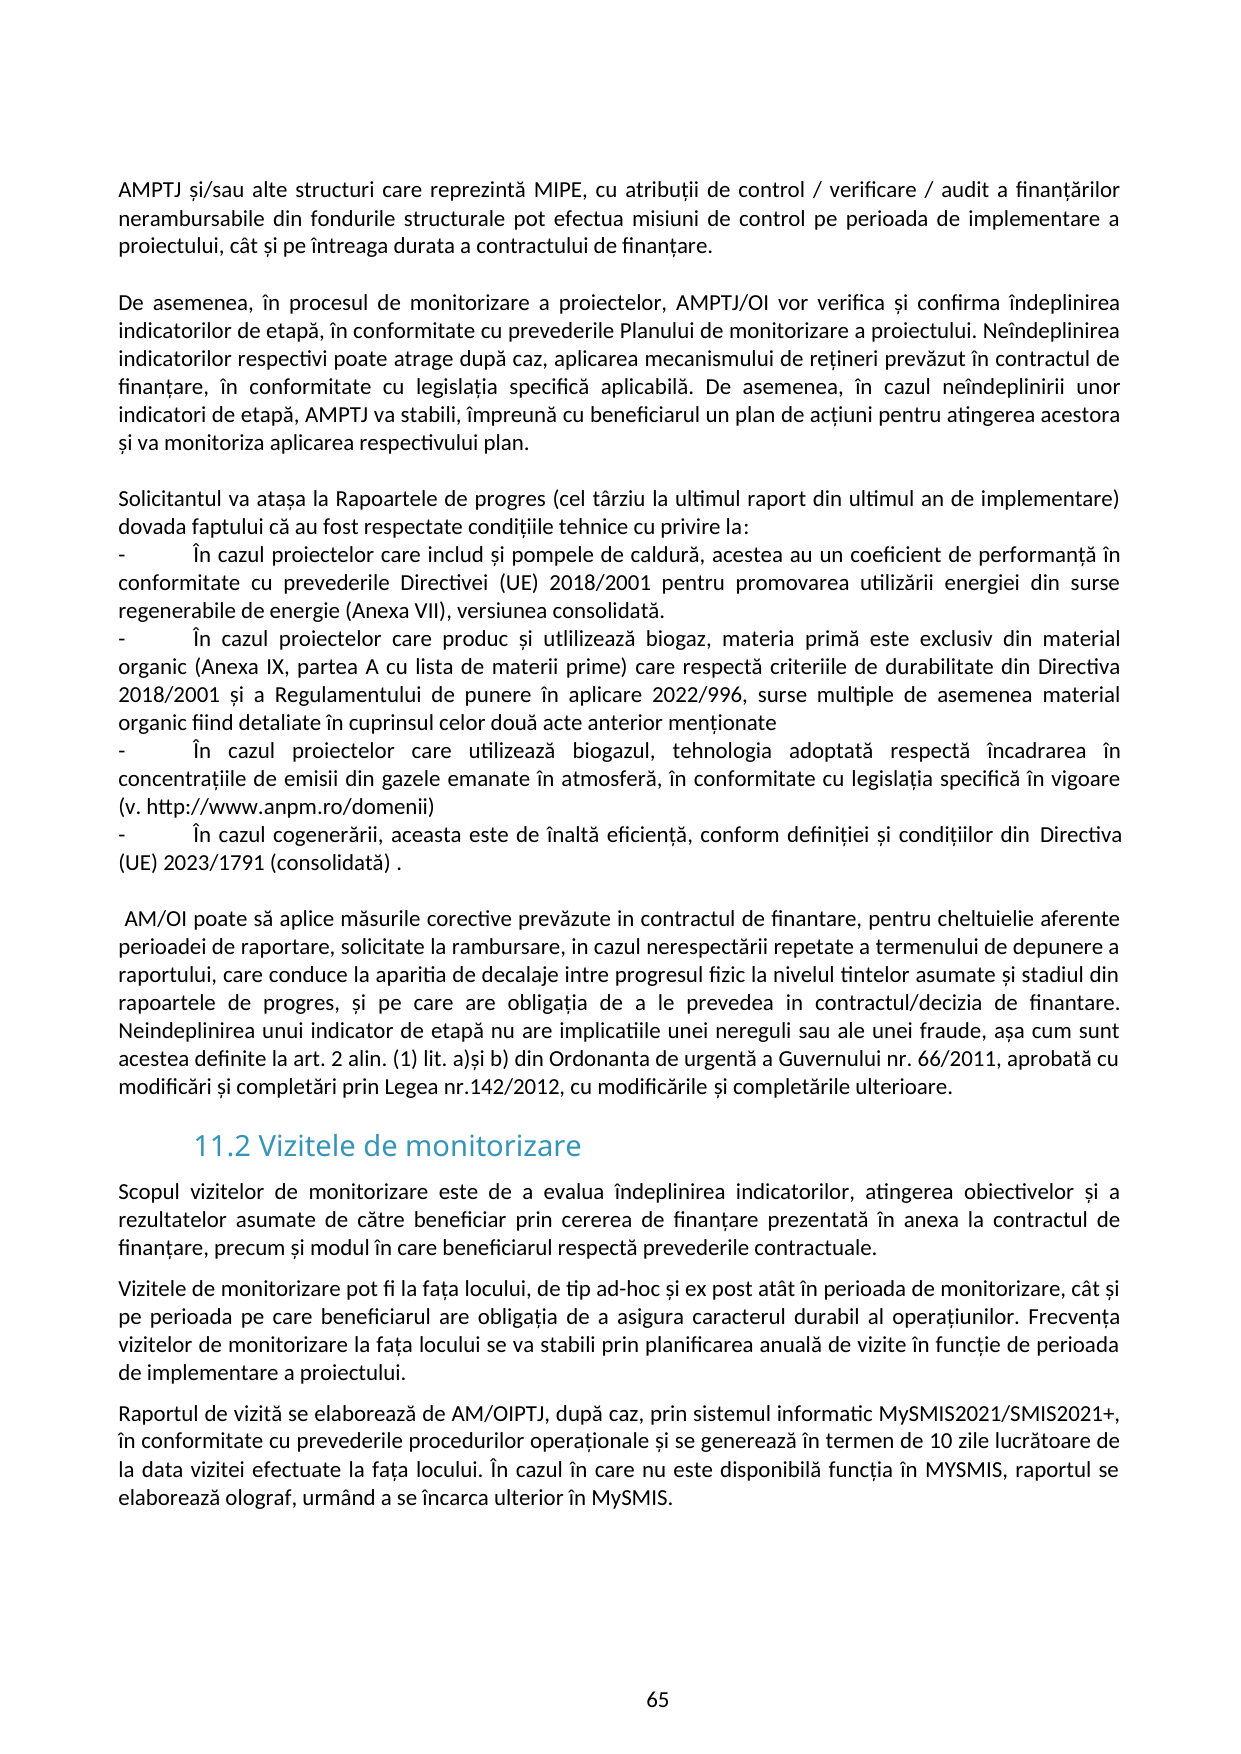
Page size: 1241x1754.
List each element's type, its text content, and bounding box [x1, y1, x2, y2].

text Vizitele de monitorizare pot fi la fața locului, de tip ad-hoc și ex post atât în perioada de monitorizare, cât și pe perioada pe care beneficiarul are obligația de a asigura caracterul durabil al operațiunilor. Frecvența vizitelor de monitorizare la fața locului se va stabili prin planificarea anuală de vizite în funcție de perioada de implementare a proiectului. [118, 1274, 1122, 1386]
subtitle 11.2 Vizitele de monitorizare [193, 1125, 1122, 1165]
text De asemenea, în procesul de monitorizare a proiectelor, AMPTJ/OI vor verifica și confirma îndeplinirea indicatorilor de etapă, în conformitate cu prevederile Planului de monitorizare a proiectului. Neîndeplinirea indicatorilor respectivi poate atrage după caz, aplicarea mecanismului de rețineri prevăzut în contractul de finanțare, în conformitate cu legislația specifică aplicabilă. De asemenea, în cazul neîndeplinirii unor indicatori de etapă, AMPTJ va stabili, împreună cu beneficiarul un plan de acțiuni pentru atingerea acestora și va monitoriza aplicarea respectivului plan. [118, 288, 1122, 456]
text - În cazul cogenerării, aceasta este de înaltă eficiență, conform definiției și condițiilor din Directiva (UE) 2023/1791 (consolidată) . [118, 820, 1122, 876]
text AMPTJ şi/sau alte structuri care reprezintă MIPE, cu atribuții de control / verificare / audit a finanțărilor nerambursabile din fondurile structurale pot efectua misiuni de control pe perioada de implementare a proiectului, cât şi pe întreaga durata a contractului de finanțare. [118, 176, 1122, 260]
text Solicitantul va atașa la Rapoartele de progres (cel târziu la ultimul raport din ultimul an de implementare) dovada faptului că au fost respectate condițiile tehnice cu privire la: [118, 484, 1122, 540]
text - În cazul proiectelor care utilizează biogazul, tehnologia adoptată respectă încadrarea în concentrațiile de emisii din gazele emanate în atmosferă, în conformitate cu legislația specifică în vigoare (v. http://www.anpm.ro/domenii) [118, 736, 1122, 820]
text - În cazul proiectelor care produc și utlilizează biogaz, materia primă este exclusiv din material organic (Anexa IX, partea A cu lista de materii prime) care respectă criteriile de durabilitate din Directiva 2018/2001 și a Regulamentului de punere în aplicare 2022/996, surse multiple de asemenea material organic fiind detaliate în cuprinsul celor două acte anterior menționate [118, 624, 1122, 736]
text Raportul de vizită se elaborează de AM/OIPTJ, după caz, prin sistemul informatic MySMIS2021/SMIS2021+, în conformitate cu prevederile procedurilor operaționale și se generează în termen de 10 zile lucrătoare de la data vizitei efectuate la fața locului. În cazul în care nu este disponibilă funcția în MYSMIS, raportul se elaborează olograf, urmând a se încarca ulterior în MySMIS. [118, 1399, 1122, 1511]
text AM/OI poate să aplice măsurile corective prevăzute in contractul de finantare, pentru cheltuielie aferente perioadei de raportare, solicitate la rambursare, in cazul nerespectării repetate a termenului de depunere a raportului, care conduce la aparitia de decalaje intre progresul fizic la nivelul tintelor asumate și stadiul din rapoartele de progres, și pe care are obligația de a le prevedea in contractul/decizia de finantare. Neindeplinirea unui indicator de etapă nu are implicatiile unei nereguli sau ale unei fraude, așa cum sunt acestea definite la art. 2 alin. (1) lit. a)și b) din Ordonanta de urgentă a Guvernului nr. 66/2011, aprobată cu modificări și completări prin Legea nr.142/2012, cu modificările și completările ulterioare. [118, 904, 1122, 1100]
text - În cazul proiectelor care includ și pompele de caldură, acestea au un coeficient de performanță în conformitate cu prevederile Directivei (UE) 2018/2001 pentru promovarea utilizării energiei din surse regenerabile de energie (Anexa VII), versiunea consolidată. [118, 540, 1122, 624]
text Scopul vizitelor de monitorizare este de a evalua îndeplinirea indicatorilor, atingerea obiectivelor și a rezultatelor asumate de către beneficiar prin cererea de finanțare prezentată în anexa la contractul de finanțare, precum și modul în care beneficiarul respectă prevederile contractuale. [118, 1177, 1122, 1262]
